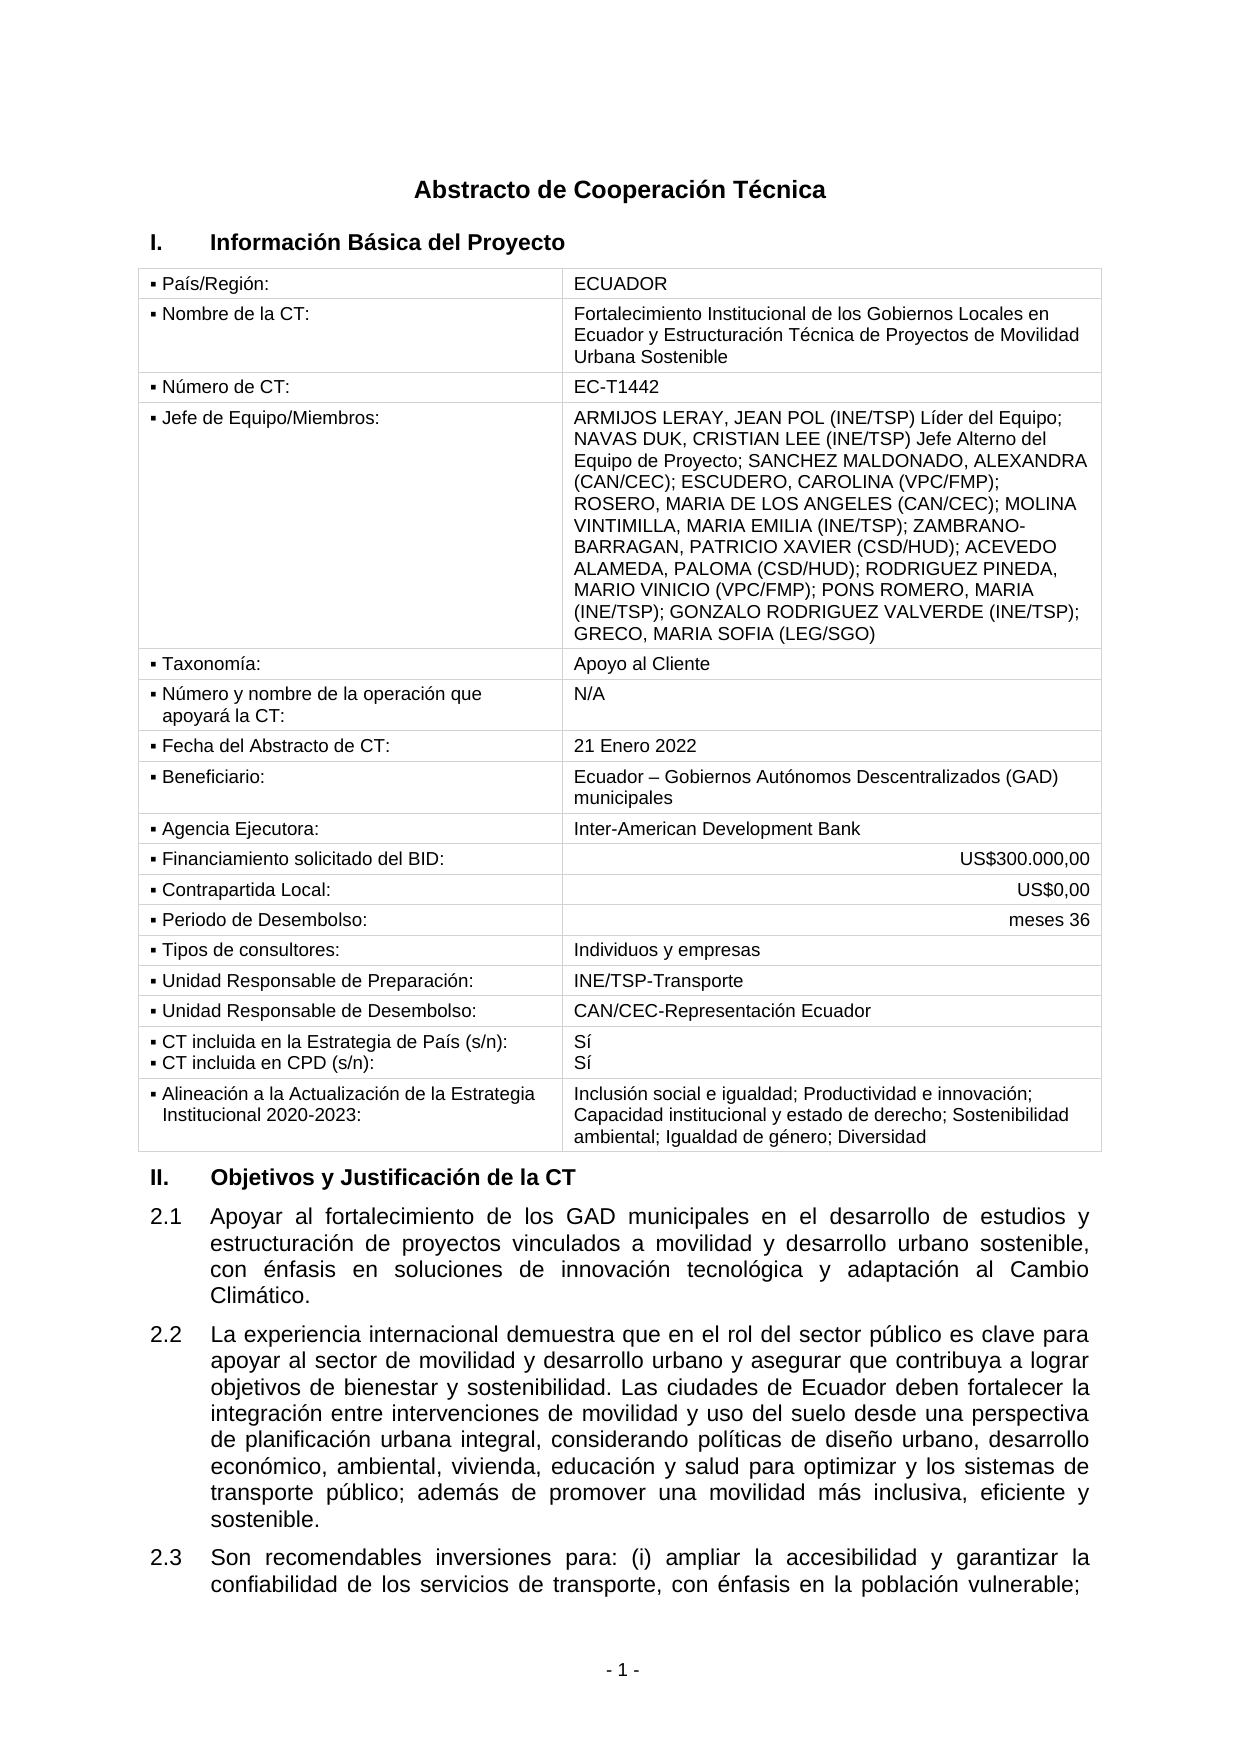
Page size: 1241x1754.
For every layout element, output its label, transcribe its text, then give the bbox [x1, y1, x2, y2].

table_cell INE/TSP-Transporte [563, 966, 1101, 995]
table_cell ▪ Jefe de Equipo/Miembros: [139, 403, 562, 648]
table_cell CAN/CEC-Representación Ecuador [563, 996, 1101, 1026]
table_cell ▪ Alineación a la Actualización de la Estrategia Institucional 2020-2023: [139, 1079, 562, 1151]
table_cell ▪ Unidad Responsable de Preparación: [139, 966, 562, 995]
table_cell ▪ CT incluida en la Estrategia de País (s/n): ▪ CT incluida en CPD (s/n): [139, 1027, 562, 1078]
text 2.2 La experiencia internacional demuestra que en el rol del sector público es clave para apoyar al sector de movilidad y desarrollo urbano y asegurar que contribuya a lograr objetivos de bienestar y sostenibilidad. Las ciudades de Ecuador deben fortalecer la integración entre intervenciones de movilidad y uso del suelo desde una perspectiva de planificación urbana integral, considerando políticas de diseño urbano, desarrollo económico, ambiental, vivienda, educación y salud para optimizar y los sistemas de transporte público; además de promover una movilidad más inclusiva, eficiente y sostenible. [150, 1321, 1090, 1532]
table_cell ▪ Financiamiento solicitado del BID: [139, 844, 562, 874]
table_cell Ecuador – Gobiernos Autónomos Descentralizados (GAD) municipales [563, 762, 1101, 813]
table_cell ▪ Periodo de Desembolso: [139, 905, 562, 934]
table_cell EC-T1442 [563, 373, 1101, 402]
table_cell 36 meses [563, 905, 1101, 934]
table_cell 21 Enero 2022 [563, 731, 1101, 761]
table_cell ▪ Fecha del Abstracto de CT: [139, 731, 562, 761]
table_cell Fortalecimiento Institucional de los Gobiernos Locales en Ecuador y Estructuración Técnica de Proyectos de Movilidad Urbana Sostenible [563, 299, 1101, 372]
table_cell ▪ Contrapartida Local: [139, 875, 562, 904]
table_cell US$300.000,00 [563, 844, 1101, 874]
table_cell Inter-American Development Bank [563, 814, 1101, 843]
text 2.1 Apoyar al fortalecimiento de los GAD municipales en el desarrollo de estudios y estructuración de proyectos vinculados a movilidad y desarrollo urbano sostenible, con énfasis en soluciones de innovación tecnológica y adaptación al Cambio Climático. [150, 1203, 1090, 1308]
table_cell Inclusión social e igualdad; Productividad e innovación; Capacidad institucional y estado de derecho; Sostenibilidad ambiental; Igualdad de género; Diversidad [563, 1079, 1101, 1151]
table_cell ▪ Beneficiario: [139, 762, 562, 813]
table_cell N/A [563, 680, 1101, 730]
table_cell ▪ Tipos de consultores: [139, 936, 562, 965]
table_cell ▪ Nombre de la CT: [139, 299, 562, 372]
table_cell ▪ Número y nombre de la operación que apoyará la CT: [139, 680, 562, 730]
table_cell ▪ Agencia Ejecutora: [139, 814, 562, 843]
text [150, 1544, 1090, 1597]
table_cell Individuos y empresas [563, 936, 1101, 965]
table_cell ▪ Taxonomía: [139, 649, 562, 678]
table_header ECUADOR [563, 269, 1101, 298]
text II. Objetivos y Justificación de la CT [150, 1164, 1090, 1191]
table_header ▪ País/Región: [139, 269, 562, 298]
text I. Información Básica del Proyecto [150, 229, 1090, 255]
table_cell ▪ Número de CT: [139, 373, 562, 402]
table_cell ▪ Unidad Responsable de Desembolso: [139, 996, 562, 1026]
table_cell US$0,00 [563, 875, 1101, 904]
table_cell Apoyo al Cliente [563, 649, 1101, 678]
text Abstracto de Cooperación Técnica [150, 175, 1090, 204]
table_cell ARMIJOS LERAY, JEAN POL (INE/TSP) Líder del Equipo; NAVAS DUK, CRISTIAN LEE (INE/TSP) Jefe Alterno del Equipo de Proyecto; SANCHEZ MALDONADO, ALEXANDRA (CAN/CEC); ESCUDERO, CAROLINA (VPC/FMP); ROSERO, MARIA DE LOS ANGELES (CAN/CEC); MOLINA VINTIMILLA, MARIA EMILIA (INE/TSP); ZAMBRANO-BARRAGAN, PATRICIO XAVIER (CSD/HUD); ACEVEDO ALAMEDA, PALOMA (CSD/HUD); RODRIGUEZ PINEDA, MARIO VINICIO (VPC/FMP); PONS ROMERO, MARIA (INE/TSP); GONZALO RODRIGUEZ VALVERDE (INE/TSP); GRECO, MARIA SOFIA (LEG/SGO) [563, 403, 1101, 648]
table_cell Sí Sí [563, 1027, 1101, 1078]
